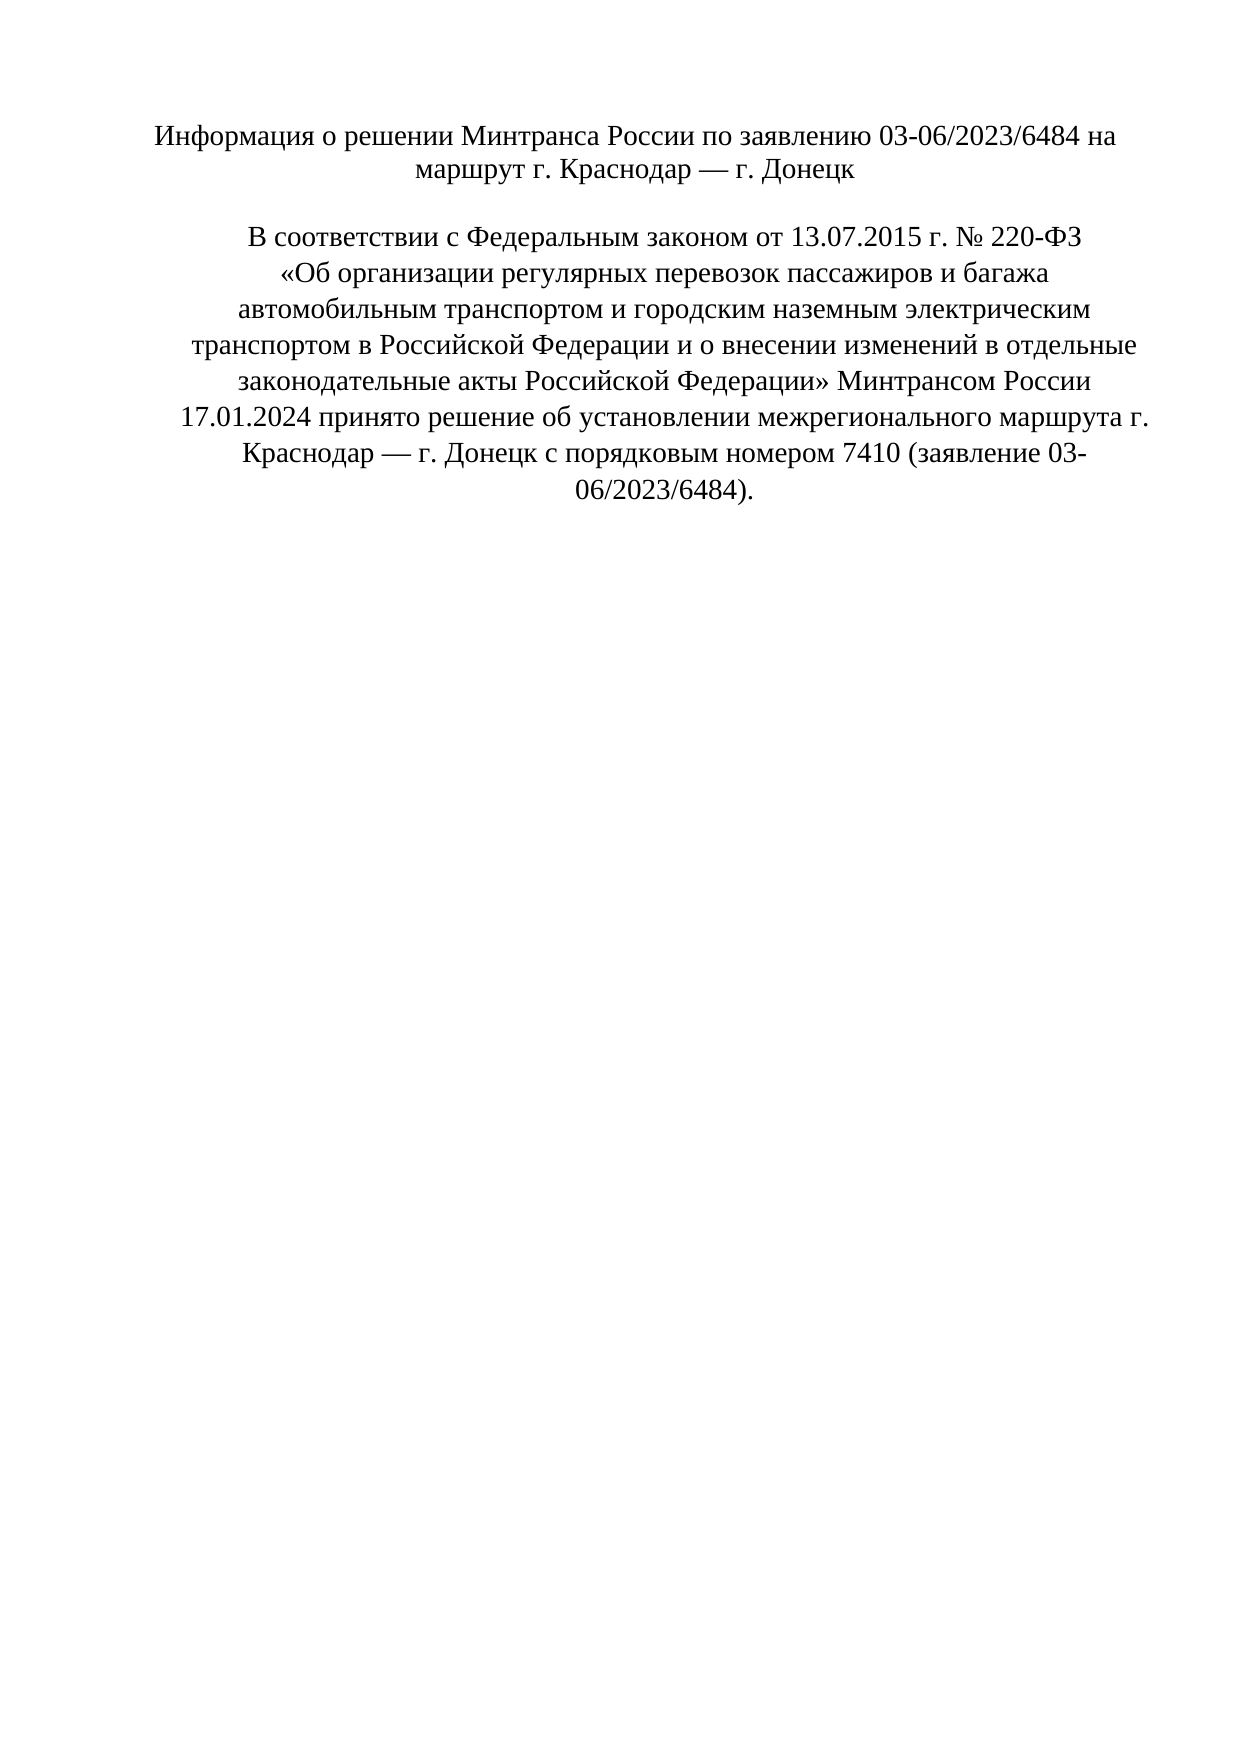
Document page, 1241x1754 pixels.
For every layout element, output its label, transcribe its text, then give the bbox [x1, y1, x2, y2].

text В соответствии с Федеральным законом от 13.07.2015 г. № 220-ФЗ «Об организации регулярных перевозок пассажиров и багажа автомобильным транспортом и городским наземным электрическим транспортом в Российской Федерации и о внесении изменений в отдельные законодательные акты Российской Федерации» Минтрансом России 17.01.2024 принято решение об установлении межрегионального маршрута г. Краснодар — г. Донецк с порядковым номером 7410 (заявление 03-06/2023/6484). [177, 219, 1152, 505]
text Информация о решении Минтранса России по заявлению 03-06/2023/6484 на маршрут г. Краснодар — г. Донецк [118, 118, 1152, 185]
